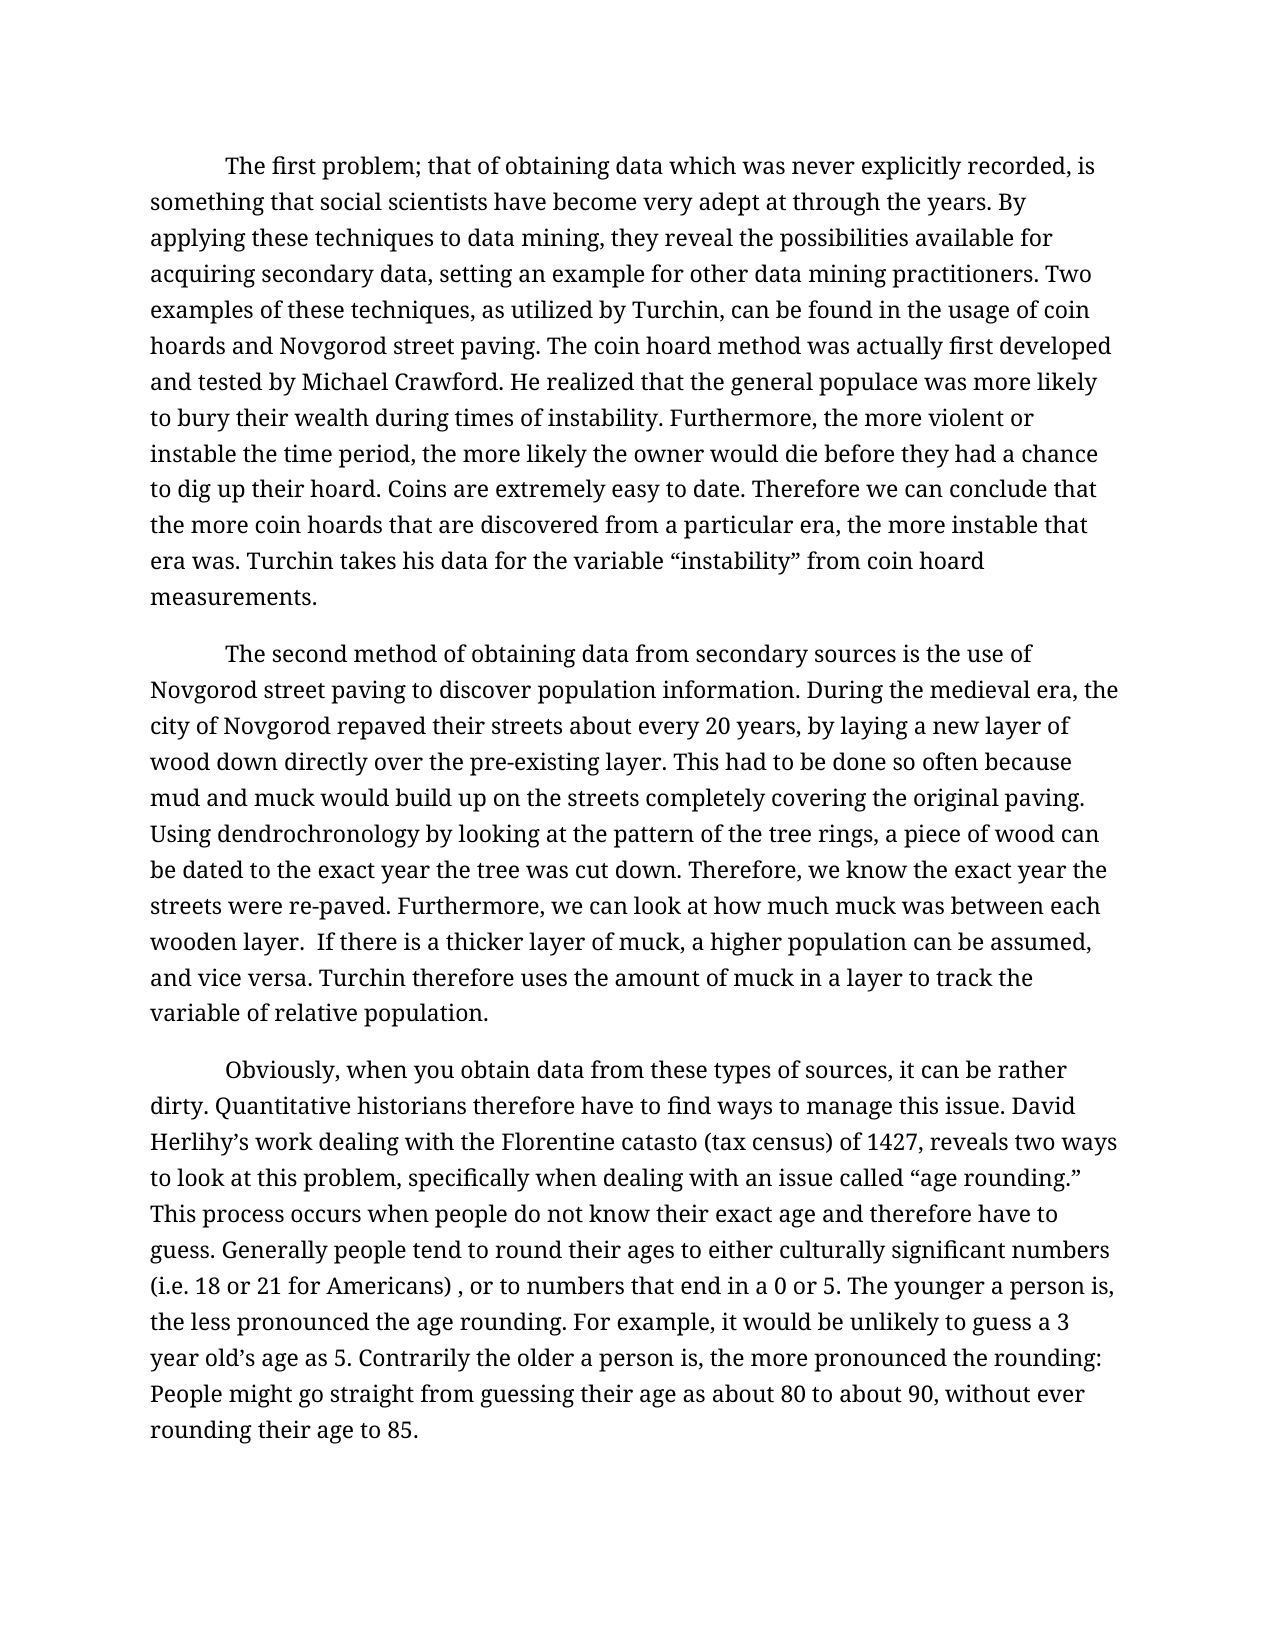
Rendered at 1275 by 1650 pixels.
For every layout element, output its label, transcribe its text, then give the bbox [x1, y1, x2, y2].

text Obviously, when you obtain data from these types of sources, it can be rather dirty. Quantitative historians therefore have to find ways to manage this issue. David Herlihy’s work dealing with the Florentine catasto (tax census) of 1427, reveals two ways to look at this problem, specifically when dealing with an issue called “age rounding.” This process occurs when people do not know their exact age and therefore have to guess. Generally people tend to round their ages to either culturally significant numbers (i.e. 18 or 21 for Americans) , or to numbers that end in a 0 or 5. The younger a person is, the less pronounced the age rounding. For example, it would be unlikely to guess a 3 year old’s age as 5. Contrarily the older a person is, the more pronounced the rounding: People might go straight from guessing their age as about 80 to about 90, without ever rounding their age to 85. [150, 1054, 1125, 1445]
text The second method of obtaining data from secondary sources is the use of Novgorod street paving to discover population information. During the medieval era, the city of Novgorod repaved their streets about every 20 years, by laying a new layer of wood down directly over the pre-existing layer. This had to be done so often because mud and muck would build up on the streets completely covering the original paving. Using dendrochronology by looking at the pattern of the tree rings, a piece of wood can be dated to the exact year the tree was cut down. Therefore, we know the exact year the streets were re-paved. Furthermore, we can look at how much muck was between each wooden layer. If there is a thicker layer of muck, a higher population can be assumed, and vice versa. Turchin therefore uses the amount of muck in a layer to track the variable of relative population. [150, 638, 1125, 1029]
text The first problem; that of obtaining data which was never explicitly recorded, is something that social scientists have become very adept at through the years. By applying these techniques to data mining, they reveal the possibilities available for acquiring secondary data, setting an example for other data mining practitioners. Two examples of these techniques, as utilized by Turchin, can be found in the usage of coin hoards and Novgorod street paving. The coin hoard method was actually first developed and tested by Michael Crawford. He realized that the general populace was more likely to bury their wealth during times of instability. Furthermore, the more violent or instable the time period, the more likely the owner would die before they had a chance to dig up their hoard. Coins are extremely easy to date. Therefore we can conclude that the more coin hoards that are discovered from a particular era, the more instable that era was. Turchin takes his data for the variable “instability” from coin hoard measurements. [150, 150, 1125, 612]
